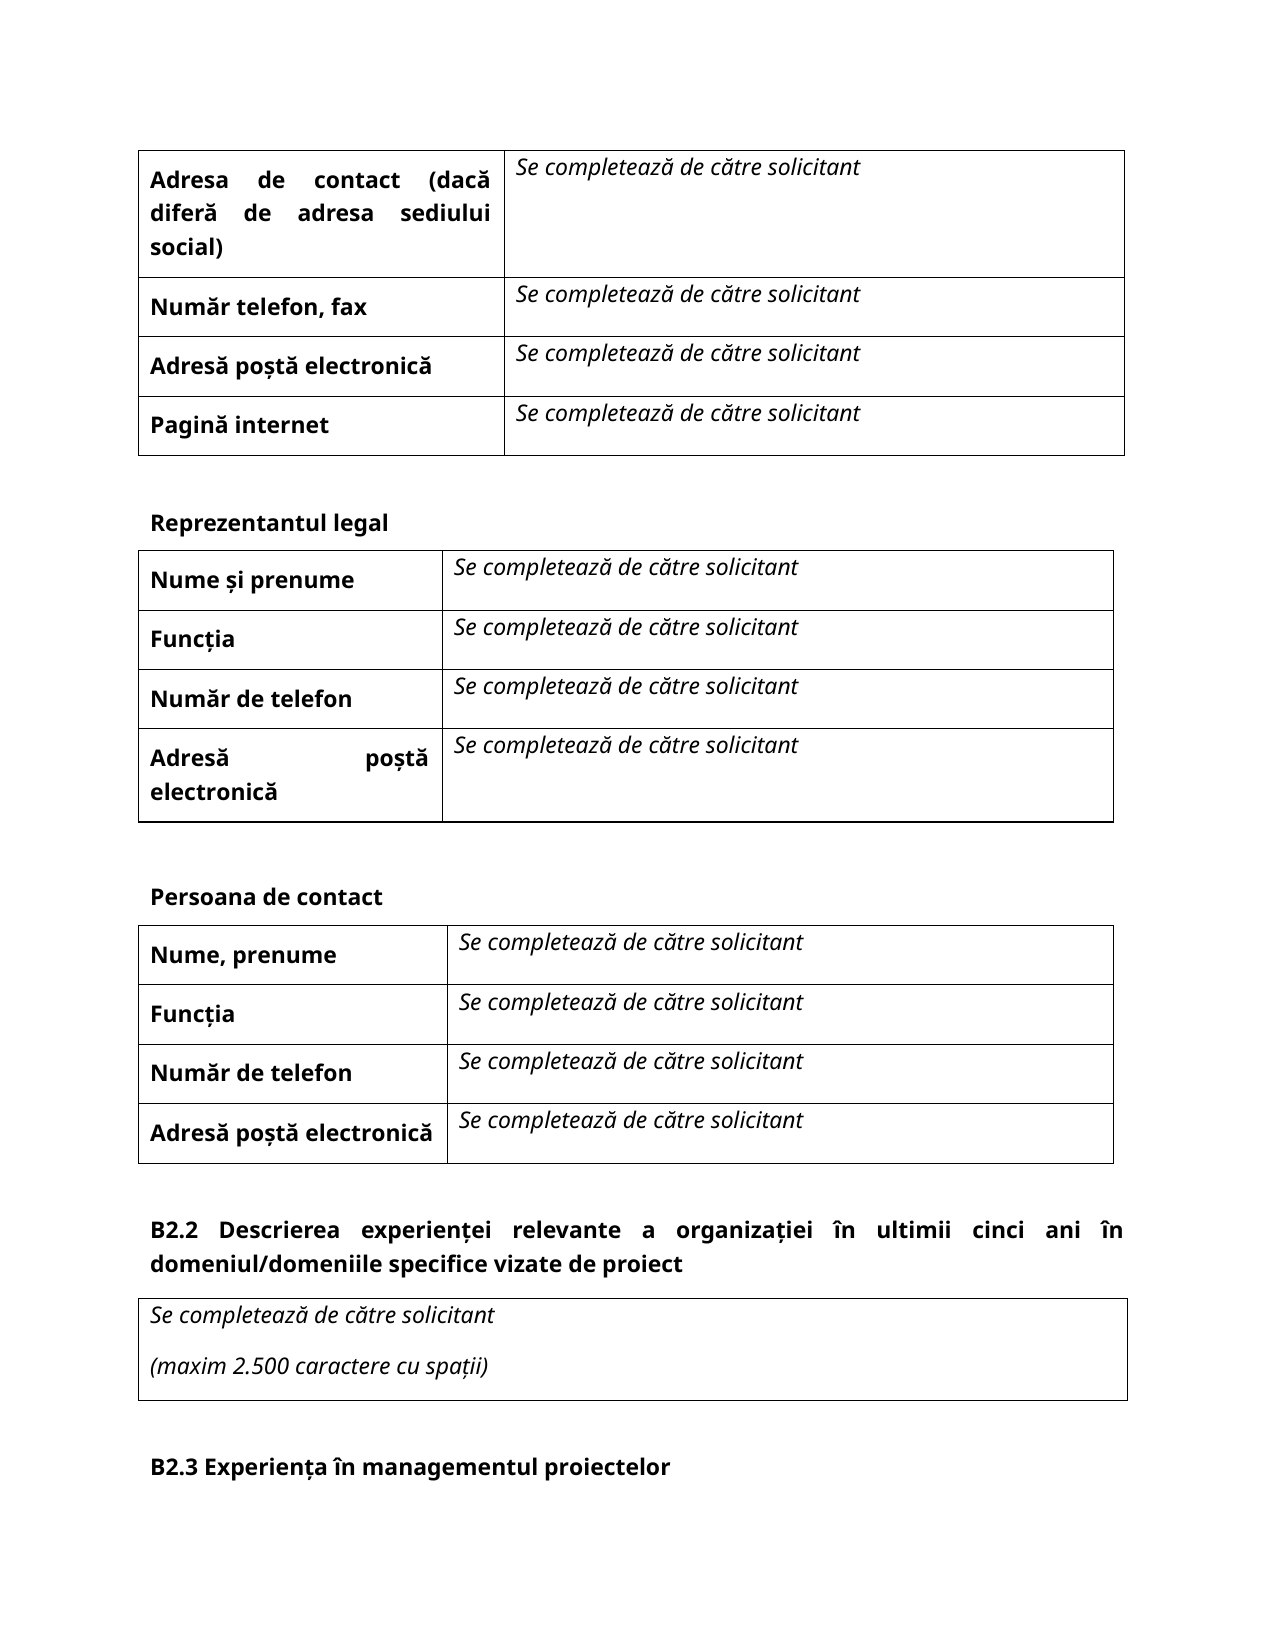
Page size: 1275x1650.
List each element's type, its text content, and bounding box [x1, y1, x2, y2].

table_cell Se completează de către solicitant [505, 397, 1124, 455]
table_cell Adresă poștă electronică [139, 337, 504, 396]
table_cell Număr de telefon [139, 1045, 447, 1103]
text B2.2 Descrierea experienței relevante a organizației în ultimii cinci ani în domeniul/domeniile specifice vizate de proiect [150, 1214, 1125, 1279]
table_cell Se completează de către solicitant [443, 611, 1113, 669]
table_cell Se completează de către solicitant [448, 1045, 1113, 1103]
table_cell Se completează de către solicitant [505, 337, 1124, 396]
table_cell Se completează de către solicitant [443, 729, 1113, 821]
text B2.3 Experiența în managementul proiectelor [150, 1451, 1125, 1482]
text Persoana de contact [150, 881, 1123, 912]
table_cell Se completează de către solicitant [448, 1104, 1113, 1162]
table_cell Se completează de către solicitant [448, 985, 1113, 1044]
table_cell Adresa de contact (dacă diferă de adresa sediului social) [139, 151, 504, 277]
table_cell Adresă poștă electronică [139, 1104, 447, 1162]
table_cell Se completează de către solicitant [505, 278, 1124, 336]
table_header Se completează de către solicitant [443, 551, 1113, 609]
table_header Se completează de către solicitant (maxim 2.500 caractere cu spații) [139, 1299, 1127, 1400]
table_cell Număr telefon, fax [139, 278, 504, 336]
table_cell Număr de telefon [139, 670, 442, 728]
text Reprezentantul legal [150, 506, 1123, 538]
table_cell Funcția [139, 611, 442, 669]
table_cell Adresă poștă electronică [139, 729, 442, 821]
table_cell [505, 151, 1124, 277]
table_header Nume și prenume [139, 551, 442, 609]
table_cell Pagină internet [139, 397, 504, 455]
table_header Se completează de către solicitant [448, 926, 1113, 984]
table_cell Se completează de către solicitant [443, 670, 1113, 728]
table_cell Funcția [139, 985, 447, 1044]
table_header Nume, prenume [139, 926, 447, 984]
